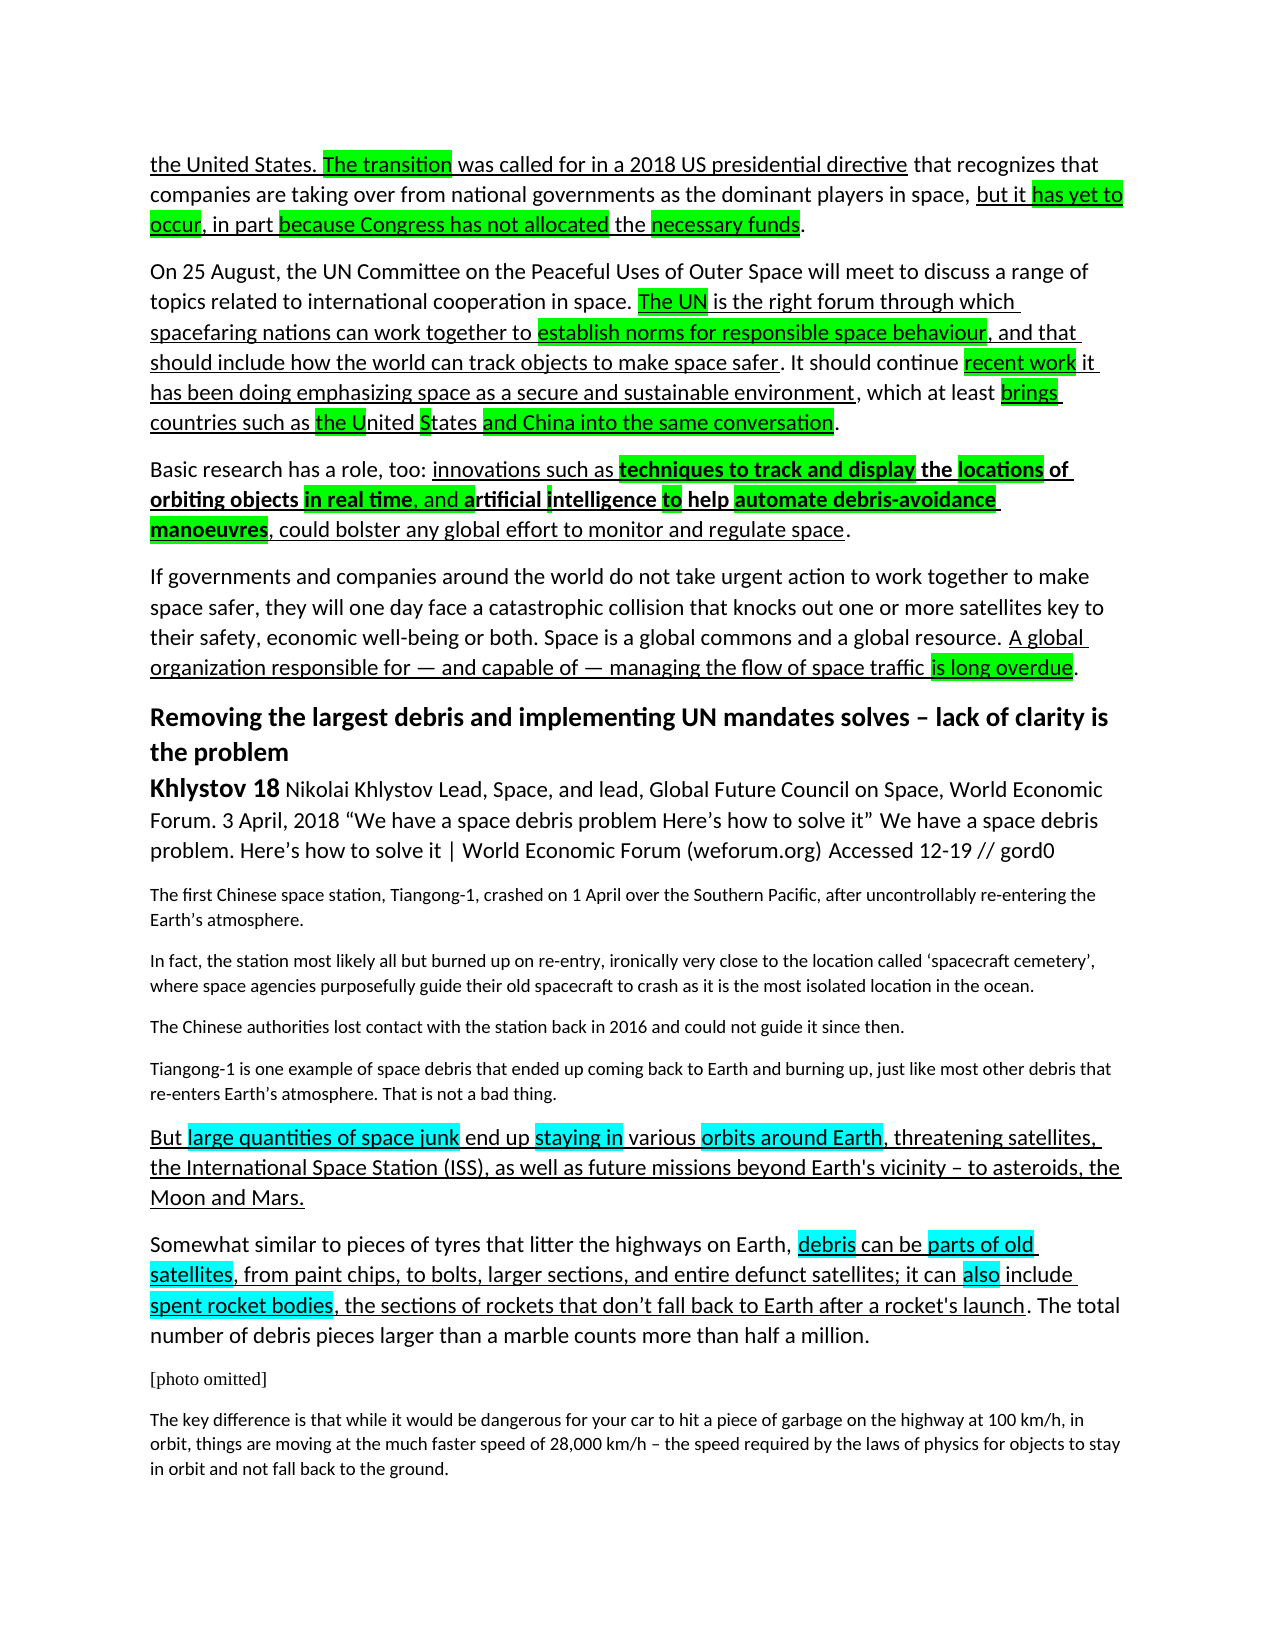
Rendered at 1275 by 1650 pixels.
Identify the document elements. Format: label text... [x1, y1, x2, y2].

text The first Chinese space station, Tiangong-1, crashed on 1 April over the Southern Pacific, after uncontrollably re-entering the Earth’s atmosphere. [150, 883, 1125, 931]
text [150, 150, 1125, 238]
text In fact, the station most likely all but burned up on re-entry, ironically very close to the location called ‘spacecraft cemetery’, where space agencies purposefully guide their old spacecraft to crash as it is the most isolated location in the ocean. [150, 949, 1125, 997]
text Khlystov 18 Nikolai Khlystov Lead, Space, and lead, Global Future Council on Space, World Economic Forum. 3 April, 2018 “We have a space debris problem Here’s how to solve it” We have a space debris problem. Here’s how to solve it | World Economic Forum (weforum.org) Accessed 12-19 // gord0 [150, 771, 1125, 865]
text Tiangong-1 is one example of space debris that ended up coming back to Earth and burning up, just like most other debris that re-enters Earth’s atmosphere. That is not a bad thing. [150, 1057, 1125, 1104]
text Basic research has a role, too: innovations such as techniques to track and display the locations of orbiting objects in real time, and artificial intelligence to help automate debris-avoidance manoeuvres, could bolster any global effort to monitor and regulate space. [150, 455, 1125, 544]
text But large quantities of space junk end up staying in various orbits around Earth, threatening satellites, the International Space Station (ISS), as well as future missions beyond Earth's vicinity – to asteroids, the Moon and Mars. [150, 1123, 1125, 1211]
text If governments and companies around the world do not take urgent action to work together to make space safer, they will one day face a catastrophic collision that knocks out one or more satellites key to their safety, economic well-being or both. Space is a global commons and a global resource. A global organization responsible for — and capable of — managing the flow of space traffic is long overdue. [150, 562, 1125, 681]
text [photo omitted] [150, 1368, 1125, 1389]
text Somewhat similar to pieces of tyres that litter the highways on Earth, debris can be parts of old satellites, from paint chips, to bolts, larger sections, and entire defunct satellites; it can also include spent rocket bodies, the sections of rockets that don’t fall back to Earth after a rocket's launch. The total number of debris pieces larger than a marble counts more than half a million. [150, 1230, 1125, 1349]
text The key difference is that while it would be dangerous for your car to hit a piece of garbage on the highway at 100 km/h, in orbit, things are moving at the much faster speed of 28,000 km/h – the speed required by the laws of physics for objects to stay in orbit and not fall back to the ground. [150, 1408, 1125, 1480]
subtitle Removing the largest debris and implementing UN mandates solves – lack of clarity is the problem [150, 700, 1125, 769]
text The Chinese authorities lost contact with the station back in 2016 and could not guide it since then. [150, 1016, 1125, 1038]
text On 25 August, the UN Committee on the Peaceful Uses of Outer Space will meet to discuss a range of topics related to international cooperation in space. The UN is the right forum through which spacefaring nations can work together to establish norms for responsible space behaviour, and that should include how the world can track objects to make space safer. It should continue recent work it has been doing emphasizing space as a secure and sustainable environment, which at least brings countries such as the United States and China into the same conversation. [150, 257, 1125, 436]
